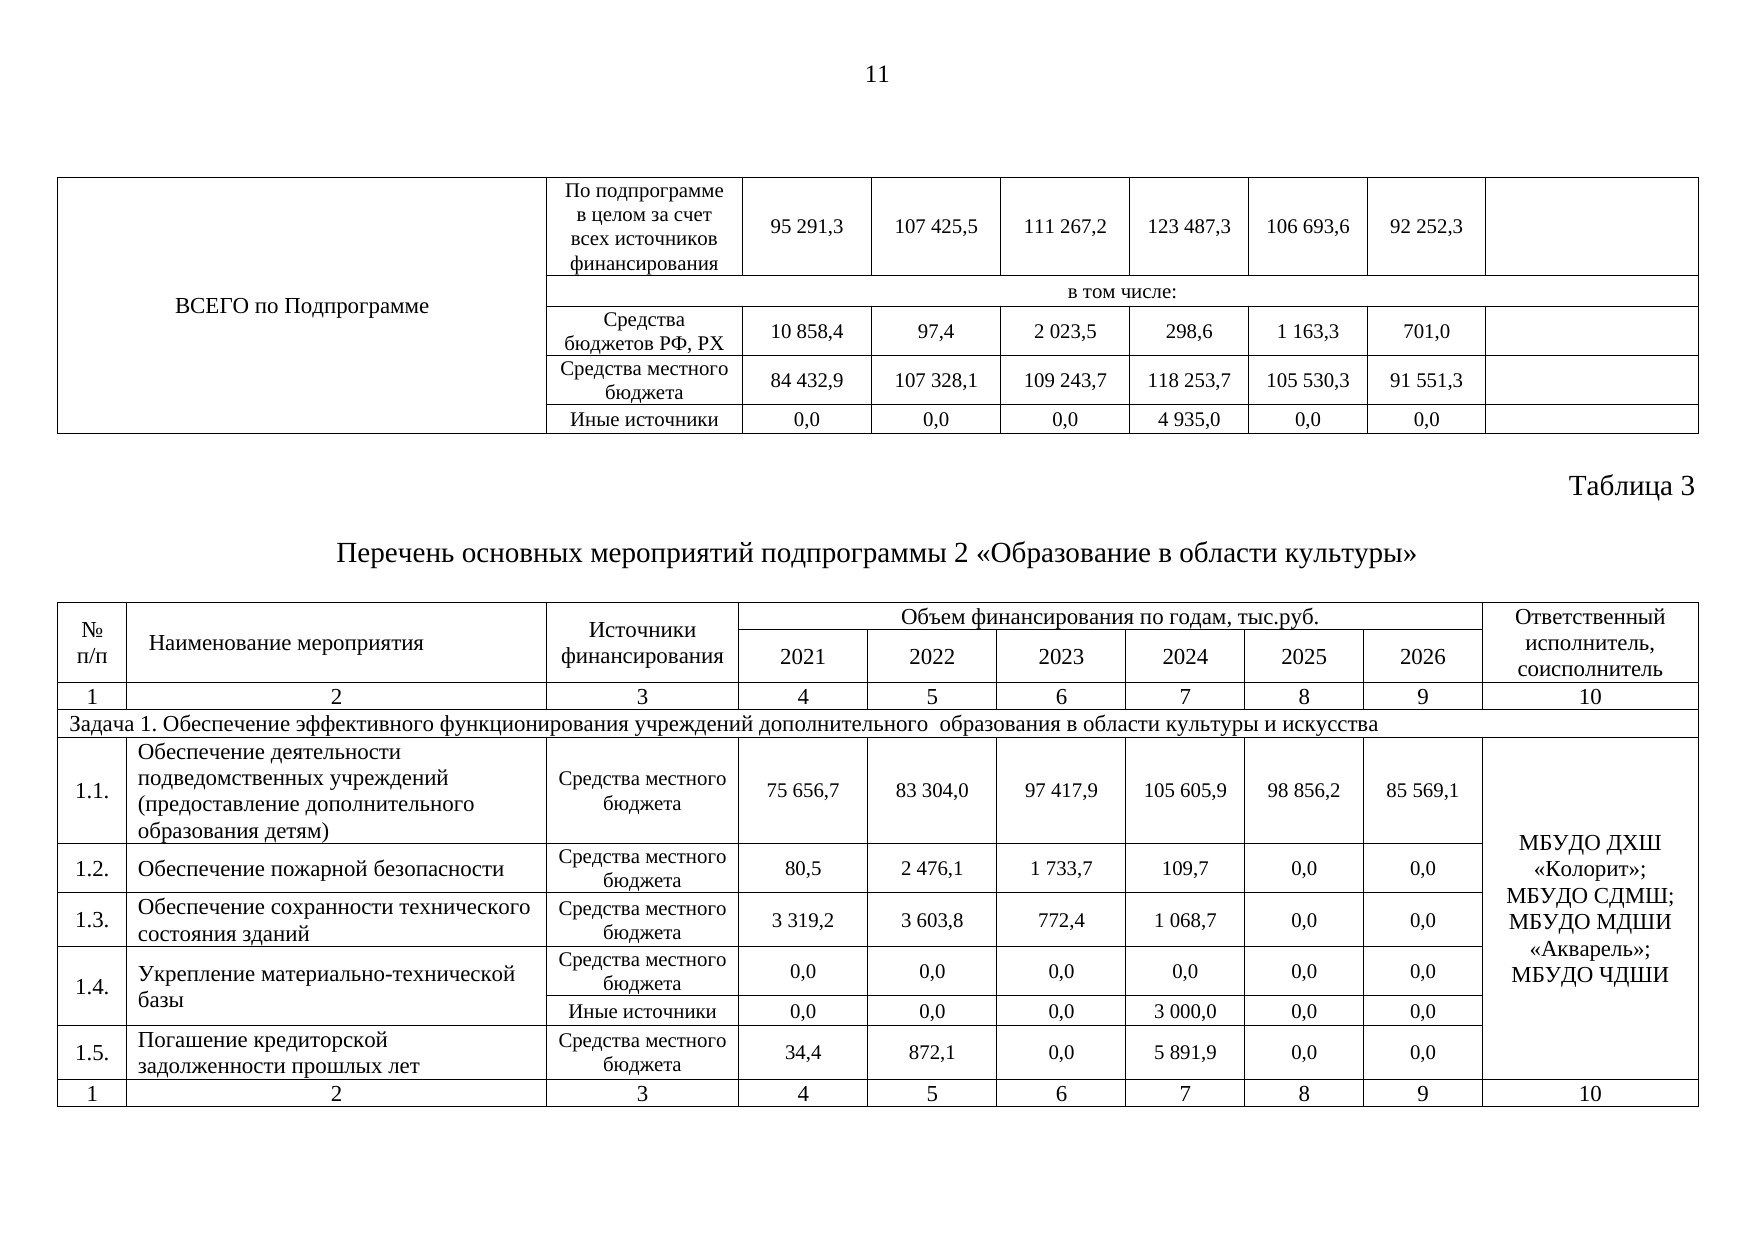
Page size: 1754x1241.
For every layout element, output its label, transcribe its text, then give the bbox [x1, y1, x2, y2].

table_cell 10 [1483, 1080, 1698, 1106]
table_cell 3 [547, 683, 738, 709]
table_cell 0,0 [997, 947, 1125, 995]
table_cell 9 [1364, 1080, 1482, 1106]
table_cell 83 304,0 [868, 738, 996, 843]
table_cell 123 487,3 [1130, 178, 1248, 274]
table_cell 0,0 [1249, 405, 1367, 433]
table_cell 85 569,1 [1364, 738, 1482, 843]
table_cell [1486, 178, 1698, 274]
table_cell 3 319,2 [739, 893, 867, 946]
table_cell 9 [1364, 683, 1482, 709]
table_cell Средства местного бюджета [547, 947, 738, 995]
table_cell Средства бюджетов РФ, РХ [547, 307, 742, 355]
table_cell 1.3. [58, 893, 126, 946]
table_cell [1486, 307, 1698, 355]
table_cell 2023 [997, 630, 1125, 682]
table_cell 0,0 [1364, 947, 1482, 995]
table_cell 1 163,3 [1249, 307, 1367, 355]
table_cell 1 [58, 683, 126, 709]
table_cell 6 [997, 1080, 1125, 1106]
table_cell [1486, 356, 1698, 404]
table_cell 2 [127, 1080, 546, 1106]
table_cell 107 425,5 [872, 178, 1000, 274]
table_cell Укрепление материально-технической базы [127, 947, 546, 1025]
table_cell 0,0 [1245, 947, 1363, 995]
table_cell 0,0 [1364, 844, 1482, 892]
table_cell По подпрограмме в целом за счет всех источников финансирования [547, 178, 742, 274]
table_cell 0,0 [1364, 996, 1482, 1025]
table_cell 5 891,9 [1126, 1026, 1244, 1079]
table_cell 2021 [739, 630, 867, 682]
table_cell 109 243,7 [1001, 356, 1129, 404]
table_header Источники финансирования [547, 603, 738, 682]
table_cell 92 252,3 [1368, 178, 1485, 274]
table_cell 0,0 [997, 996, 1125, 1025]
table_cell Обеспечение пожарной безопасности [127, 844, 546, 892]
table_header Наименование мероприятия [127, 603, 546, 682]
table_cell 75 656,7 [739, 738, 867, 843]
table_cell 772,4 [997, 893, 1125, 946]
table_cell Иные источники [547, 996, 738, 1025]
table_cell 872,1 [868, 1026, 996, 1079]
table_cell 1 068,7 [1126, 893, 1244, 946]
table_cell в том числе: [547, 276, 1698, 306]
table_cell 0,0 [1364, 893, 1482, 946]
table_cell 84 432,9 [743, 356, 871, 404]
table_cell 6 [997, 683, 1125, 709]
table_cell 5 [868, 1080, 996, 1106]
table_cell 1.1. [58, 738, 126, 843]
table_cell 0,0 [1364, 1026, 1482, 1079]
table_cell 4 [739, 683, 867, 709]
table_cell 298,6 [1130, 307, 1248, 355]
table_cell 5 [868, 683, 996, 709]
table_cell ВСЕГО по Подпрограмме [58, 178, 546, 433]
table_cell 0,0 [872, 405, 1000, 433]
table_cell 3 000,0 [1126, 996, 1244, 1025]
table_cell 106 693,6 [1249, 178, 1367, 274]
table_cell 95 291,3 [743, 178, 871, 274]
table_cell 1.5. [58, 1026, 126, 1079]
table_cell 8 [1245, 1080, 1363, 1106]
table_cell 0,0 [1368, 405, 1485, 433]
table_cell 0,0 [868, 947, 996, 995]
table_cell Средства местного бюджета [547, 1026, 738, 1079]
table_cell 97,4 [872, 307, 1000, 355]
table_cell 0,0 [743, 405, 871, 433]
table_cell Средства местного бюджета [547, 844, 738, 892]
table_header Ответственный исполнитель, соисполнитель [1483, 603, 1698, 682]
table_cell 118 253,7 [1130, 356, 1248, 404]
table_cell 8 [1245, 683, 1363, 709]
table_cell 0,0 [1245, 996, 1363, 1025]
table_cell 4 935,0 [1130, 405, 1248, 433]
table_cell 1.2. [58, 844, 126, 892]
table_cell 2024 [1126, 630, 1244, 682]
table_cell 3 603,8 [868, 893, 996, 946]
table_cell 34,4 [739, 1026, 867, 1079]
table_cell Обеспечение деятельности подведомственных учреждений (предоставление дополнительного образования детям) [127, 738, 546, 843]
table_cell Средства местного бюджета [547, 738, 738, 843]
table_cell 107 328,1 [872, 356, 1000, 404]
table_cell 0,0 [1245, 1026, 1363, 1079]
table_cell 0,0 [739, 996, 867, 1025]
table_cell 1 733,7 [997, 844, 1125, 892]
table_cell Средства местного бюджета [547, 356, 742, 404]
table_cell 1.4. [58, 947, 126, 1025]
table_cell 80,5 [739, 844, 867, 892]
table_cell 105 530,3 [1249, 356, 1367, 404]
table_header № п/п [58, 603, 126, 682]
table_cell 105 605,9 [1126, 738, 1244, 843]
text Таблица 3 [59, 468, 1695, 501]
table_cell 7 [1126, 683, 1244, 709]
table_cell МБУДО ДХШ «Колорит»; МБУДО СДМШ; МБУДО МДШИ «Акварель»; МБУДО ЧДШИ [1483, 738, 1698, 1079]
table_cell Задача 1. Обеспечение эффективного функционирования учреждений дополнительного образования в области культуры и искусства [58, 710, 1698, 737]
table_cell Иные источники [547, 405, 742, 433]
table_cell 2026 [1364, 630, 1482, 682]
table_cell 2025 [1245, 630, 1363, 682]
table_cell 4 [739, 1080, 867, 1106]
text Перечень основных мероприятий подпрограммы 2 «Образование в области культуры» [59, 535, 1695, 568]
table_cell 2 023,5 [1001, 307, 1129, 355]
table_cell 10 858,4 [743, 307, 871, 355]
table_cell 0,0 [997, 1026, 1125, 1079]
table_cell Обеспечение сохранности технического состояния зданий [127, 893, 546, 946]
table_cell 109,7 [1126, 844, 1244, 892]
table_cell 0,0 [1001, 405, 1129, 433]
table_cell 0,0 [1245, 893, 1363, 946]
table_cell 2 476,1 [868, 844, 996, 892]
table_cell [1486, 405, 1698, 433]
table_cell 3 [547, 1080, 738, 1106]
table_cell 10 [1483, 683, 1698, 709]
table_cell 111 267,2 [1001, 178, 1129, 274]
table_cell Погашение кредиторской задолженности прошлых лет [127, 1026, 546, 1079]
table_cell 0,0 [868, 996, 996, 1025]
table_cell 1 [58, 1080, 126, 1106]
table_header Объем финансирования по годам, тыс.руб. [739, 603, 1482, 629]
table_cell 701,0 [1368, 307, 1485, 355]
table_cell 7 [1126, 1080, 1244, 1106]
table_cell 98 856,2 [1245, 738, 1363, 843]
table_cell 97 417,9 [997, 738, 1125, 843]
table_cell Средства местного бюджета [547, 893, 738, 946]
table_cell 91 551,3 [1368, 356, 1485, 404]
table_cell 2022 [868, 630, 996, 682]
table_cell 0,0 [1245, 844, 1363, 892]
table_cell 0,0 [739, 947, 867, 995]
table_cell 2 [127, 683, 546, 709]
table_cell 0,0 [1126, 947, 1244, 995]
